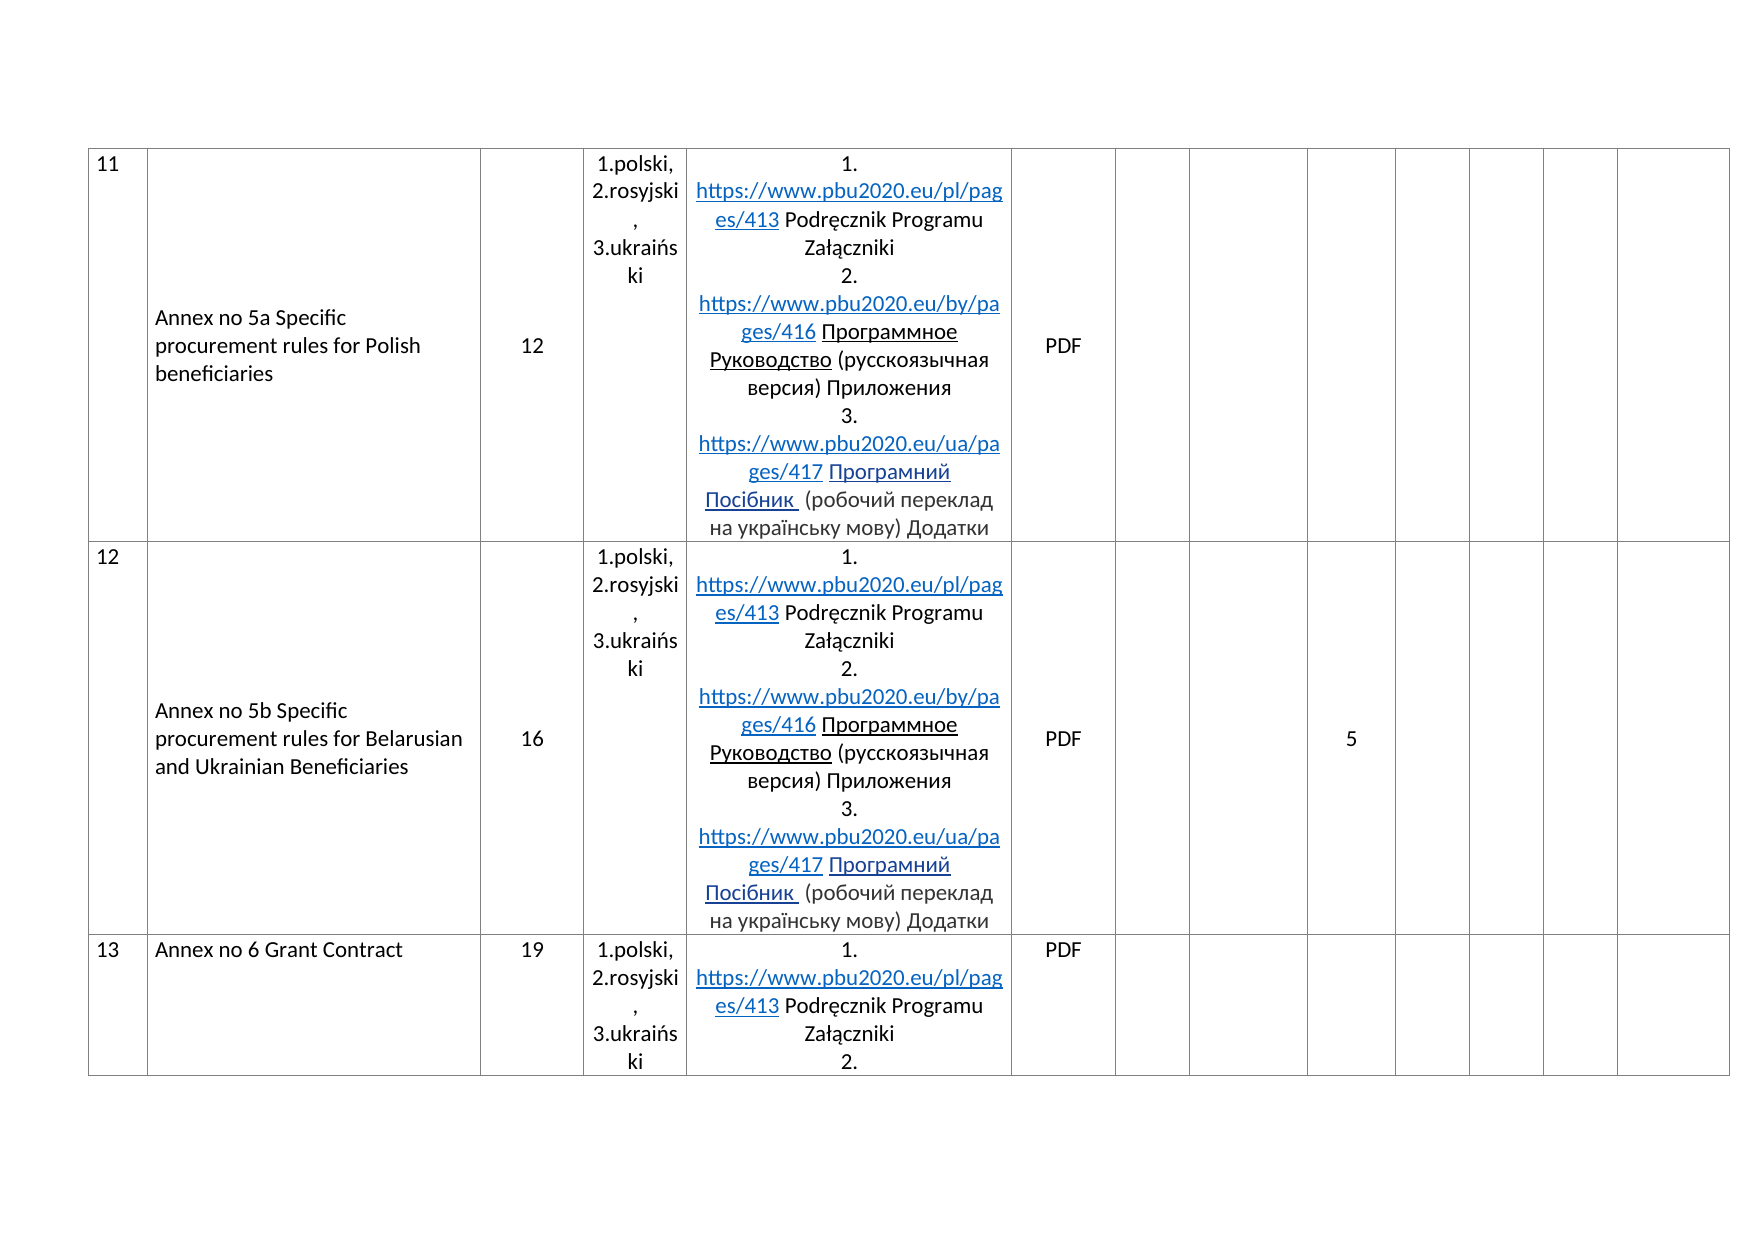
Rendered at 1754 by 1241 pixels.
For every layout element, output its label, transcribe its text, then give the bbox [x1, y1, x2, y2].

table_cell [687, 935, 1011, 1075]
table_cell 1.polski, 2.rosyjski, 3.ukraiński [584, 542, 686, 934]
table_cell [1116, 542, 1189, 934]
table_cell Annex no 5b Specific procurement rules for Belarusian and Ukrainian Beneficiaries [148, 542, 480, 934]
table_cell [1618, 542, 1729, 934]
table_cell 13 [89, 935, 147, 1075]
table_cell 19 [481, 935, 583, 1075]
table_cell PDF [1012, 149, 1115, 541]
table_cell 11 [89, 149, 147, 541]
table_cell [1470, 542, 1543, 934]
table_cell [1116, 149, 1189, 541]
table_cell 12 [481, 149, 583, 541]
table_cell Annex no 5a Specific procurement rules for Polish beneficiaries [148, 149, 480, 541]
table_cell PDF [1012, 542, 1115, 934]
table_cell [1470, 149, 1543, 541]
table_cell [1190, 149, 1307, 541]
table_cell [1396, 149, 1469, 541]
table_cell [1308, 149, 1395, 541]
table_cell [1308, 935, 1395, 1075]
table_cell [1470, 935, 1543, 1075]
table_cell [1190, 542, 1307, 934]
table_cell [1544, 935, 1617, 1075]
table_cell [584, 149, 686, 541]
table_cell [1396, 542, 1469, 934]
table_cell 16 [481, 542, 583, 934]
table_cell 5 [1308, 542, 1395, 934]
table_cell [148, 935, 480, 1075]
table_cell [1544, 542, 1617, 934]
table_cell [1544, 149, 1617, 541]
table_cell 12 [89, 542, 147, 934]
table_cell [1116, 935, 1189, 1075]
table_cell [687, 149, 1011, 541]
table_cell [1396, 935, 1469, 1075]
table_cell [584, 935, 686, 1075]
table_cell [1190, 935, 1307, 1075]
table_cell PDF [1012, 935, 1115, 1075]
table_cell [1618, 149, 1729, 541]
table_cell [1618, 935, 1729, 1075]
